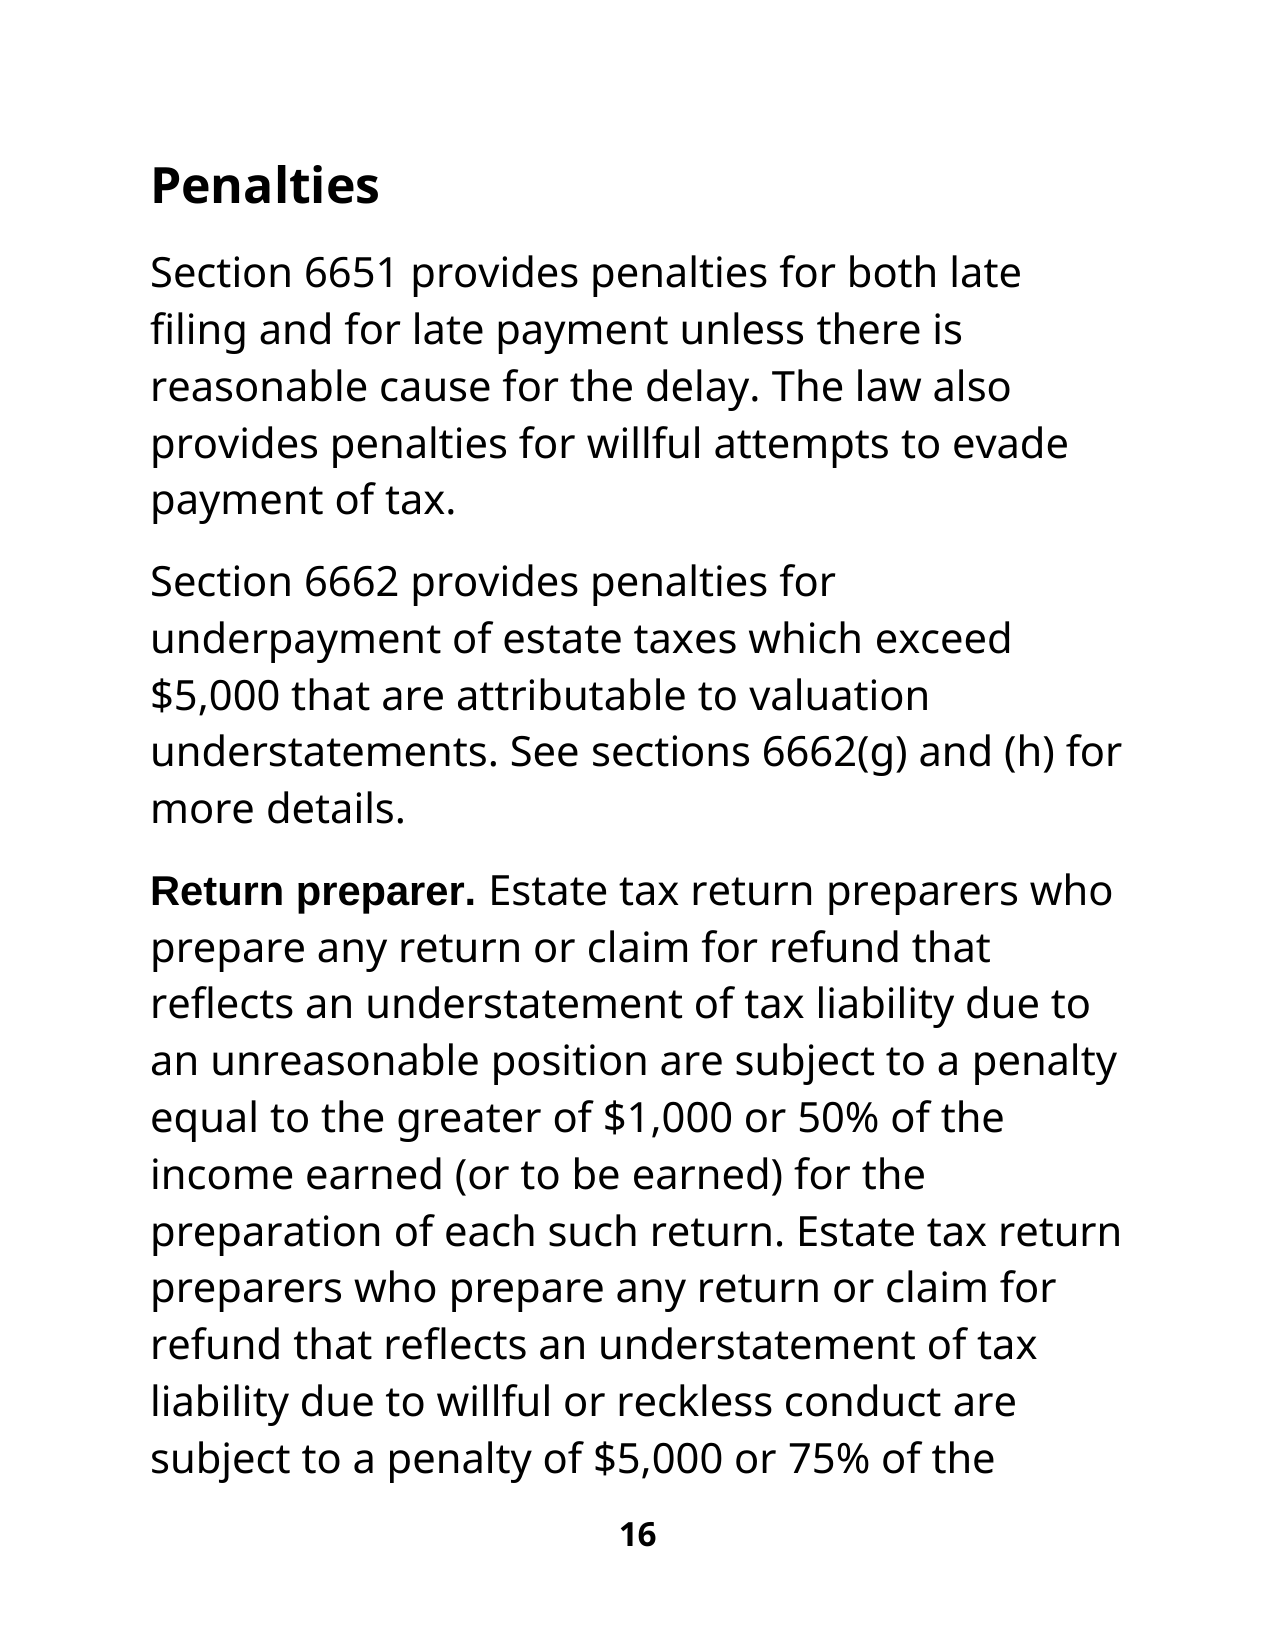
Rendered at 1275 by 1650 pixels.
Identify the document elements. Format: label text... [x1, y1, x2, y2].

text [150, 861, 1125, 1485]
text Section 6651 provides penalties for both late filing and for late payment unless there is reasonable cause for the delay. The law also provides penalties for willful attempts to evade payment of tax. [150, 243, 1125, 527]
text Section 6662 provides penalties for underpayment of estate taxes which exceed $5,000 that are attributable to valuation understatements. See sections 6662(g) and (h) for more details. [150, 552, 1125, 836]
subtitle Penalties [150, 150, 1125, 218]
